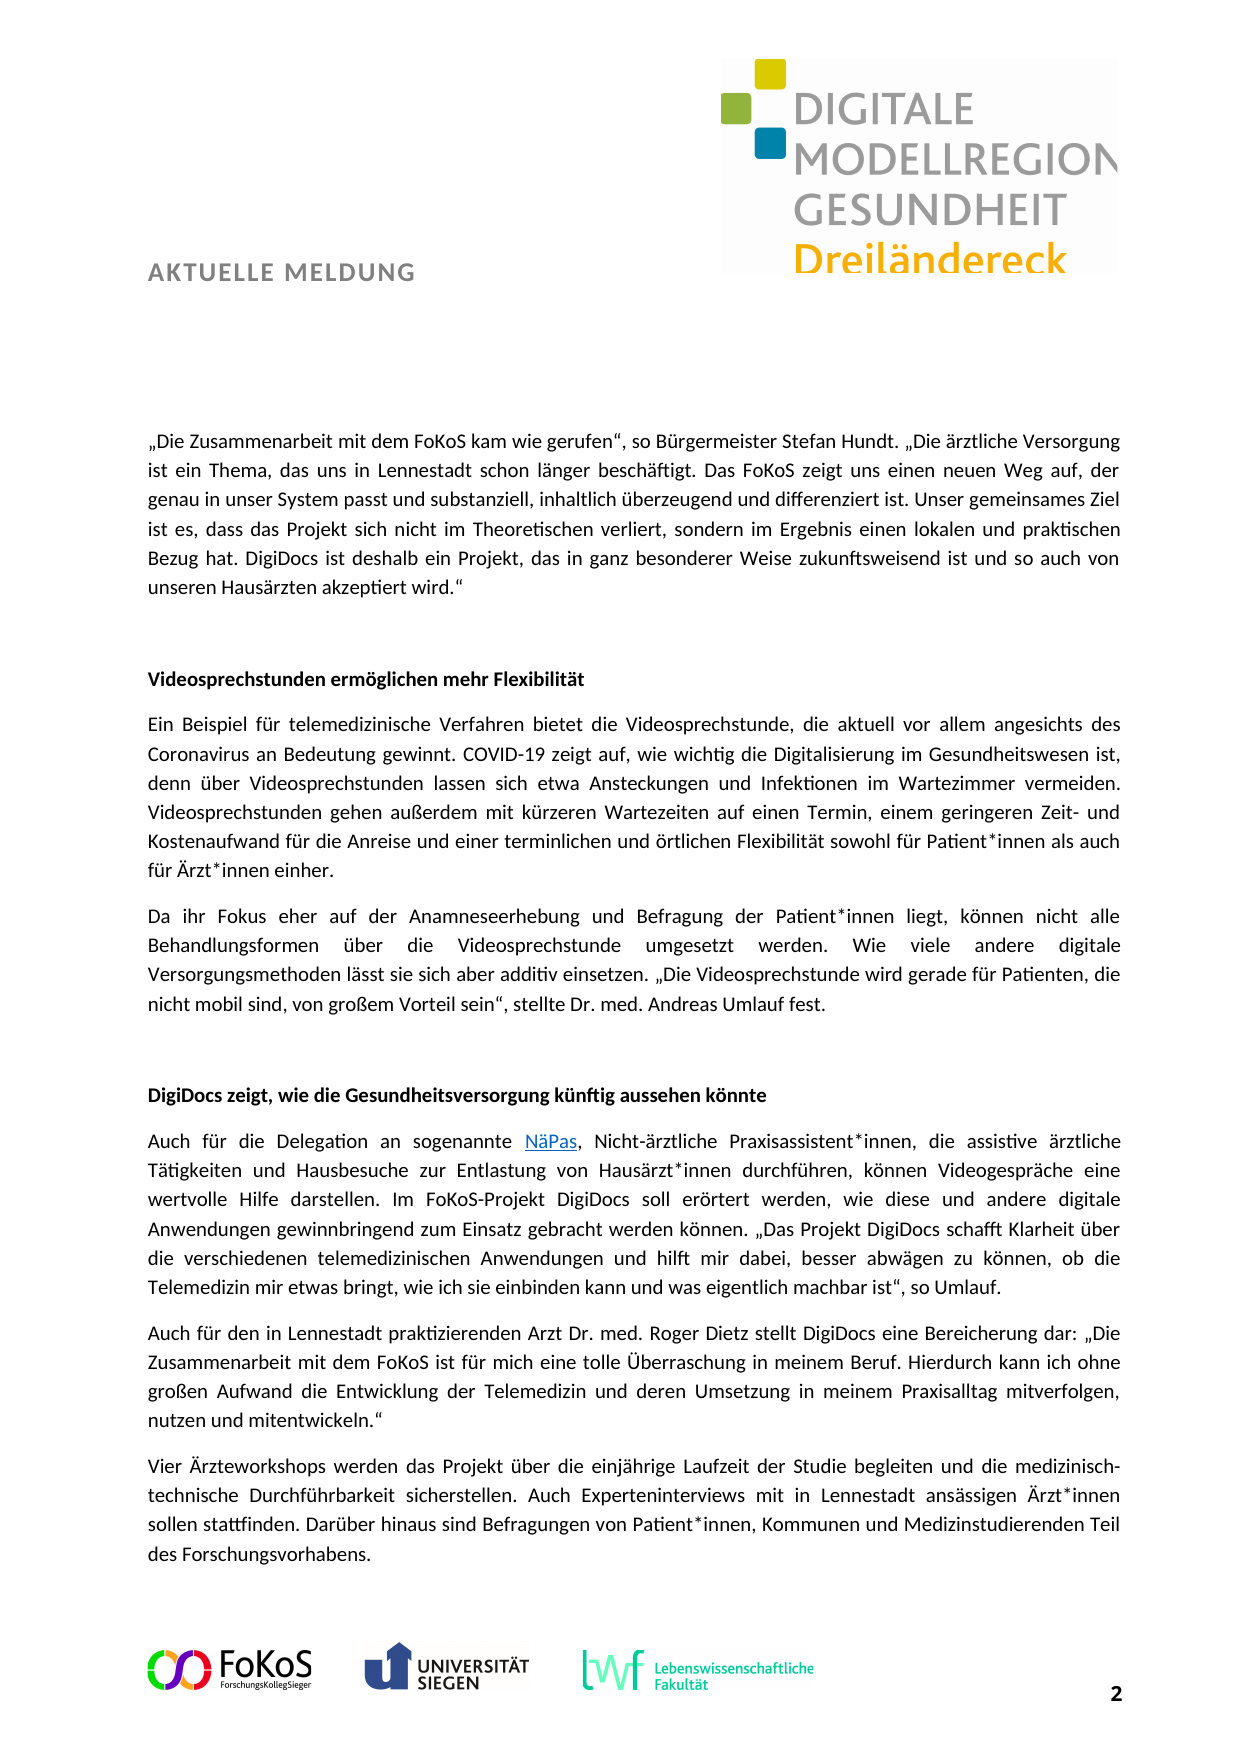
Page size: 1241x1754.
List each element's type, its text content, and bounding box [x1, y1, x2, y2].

picture [720, 59, 1118, 272]
text Videosprechstunden ermöglichen mehr Flexibilität [148, 666, 1122, 691]
picture [147, 1650, 312, 1690]
text „Die Zusammenarbeit mit dem FoKoS kam wie gerufen“, so Bürgermeister Stefan Hundt. „Die ärztliche Versorgung ist ein Thema, das uns in Lennestadt schon länger beschäftigt. Das FoKoS zeigt uns einen neuen Weg auf, der genau in unser System passt und substanziell, inhaltlich überzeugend und differenziert ist. Unser gemeinsames Ziel ist es, dass das Projekt sich nicht im Theoretischen verliert, sondern im Ergebnis einen lokalen und praktischen Bezug hat. DigiDocs ist deshalb ein Projekt, das in ganz besonderer Weise zukunftsweisend ist und so auch von unseren Hausärzten akzeptiert wird.“ [148, 428, 1122, 599]
picture [582, 1650, 813, 1690]
text Da ihr Fokus eher auf der Anamneseerhebung und Befragung der Patient*innen liegt, können nicht alle Behandlungsformen über die Videosprechstunde umgesetzt werden. Wie viele andere digitale Versorgungsmethoden lässt sie sich aber additiv einsetzen. „Die Videosprechstunde wird gerade für Patienten, die nicht mobil sind, von großem Vorteil sein“, stellte Dr. med. Andreas Umlauf fest. [148, 903, 1122, 1016]
text Auch für den in Lennestadt praktizierenden Arzt Dr. med. Roger Dietz stellt DigiDocs eine Bereicherung dar: „Die Zusammenarbeit mit dem FoKoS ist für mich eine tolle Überraschung in meinem Beruf. Hierdurch kann ich ohne großen Aufwand die Entwicklung der Telemedizin und deren Umsetzung in meinem Praxisalltag mitverfolgen, nutzen und mitentwickeln.“ [148, 1320, 1122, 1433]
text Ein Beispiel für telemedizinische Verfahren bietet die Videosprechstunde, die aktuell vor allem angesichts des Coronavirus an Bedeutung gewinnt. COVID-19 zeigt auf, wie wichtig die Digitalisierung im Gesundheitswesen ist, denn über Videosprechstunden lassen sich etwa Ansteckungen und Infektionen im Wartezimmer vermeiden. Videosprechstunden gehen außerdem mit kürzeren Wartezeiten auf einen Termin, einem geringeren Zeit- und Kostenaufwand für die Anreise und einer terminlichen und örtlichen Flexibilität sowohl für Patient*innen als auch für Ärzt*innen einher. [148, 712, 1122, 883]
text Auch für die Delegation an sogenannte NäPas, Nicht-ärztliche Praxisassistent*innen, die assistive ärztliche Tätigkeiten und Hausbesuche zur Entlastung von Hausärzt*innen durchführen, können Videogespräche eine wertvolle Hilfe darstellen. Im FoKoS-Projekt DigiDocs soll erörtert werden, wie diese und andere digitale Anwendungen gewinnbringend zum Einsatz gebracht werden können. „Das Projekt DigiDocs schafft Klarheit über die verschiedenen telemedizinischen Anwendungen und hilft mir dabei, besser abwägen zu können, ob die Telemedizin mir etwas bringt, wie ich sie einbinden kann und was eigentlich machbar ist“, so Umlauf. [148, 1128, 1122, 1299]
text DigiDocs zeigt, wie die Gesundheitsversorgung künftig aussehen könnte [148, 1082, 1122, 1108]
picture [364, 1641, 530, 1690]
text Vier Ärzteworkshops werden das Projekt über die einjährige Laufzeit der Studie begleiten und die medizinisch-technische Durchführbarkeit sicherstellen. Auch Experteninterviews mit in Lennestadt ansässigen Ärzt*innen sollen stattfinden. Darüber hinaus sind Befragungen von Patient*innen, Kommunen und Medizinstudierenden Teil des Forschungsvorhabens. [148, 1453, 1122, 1566]
